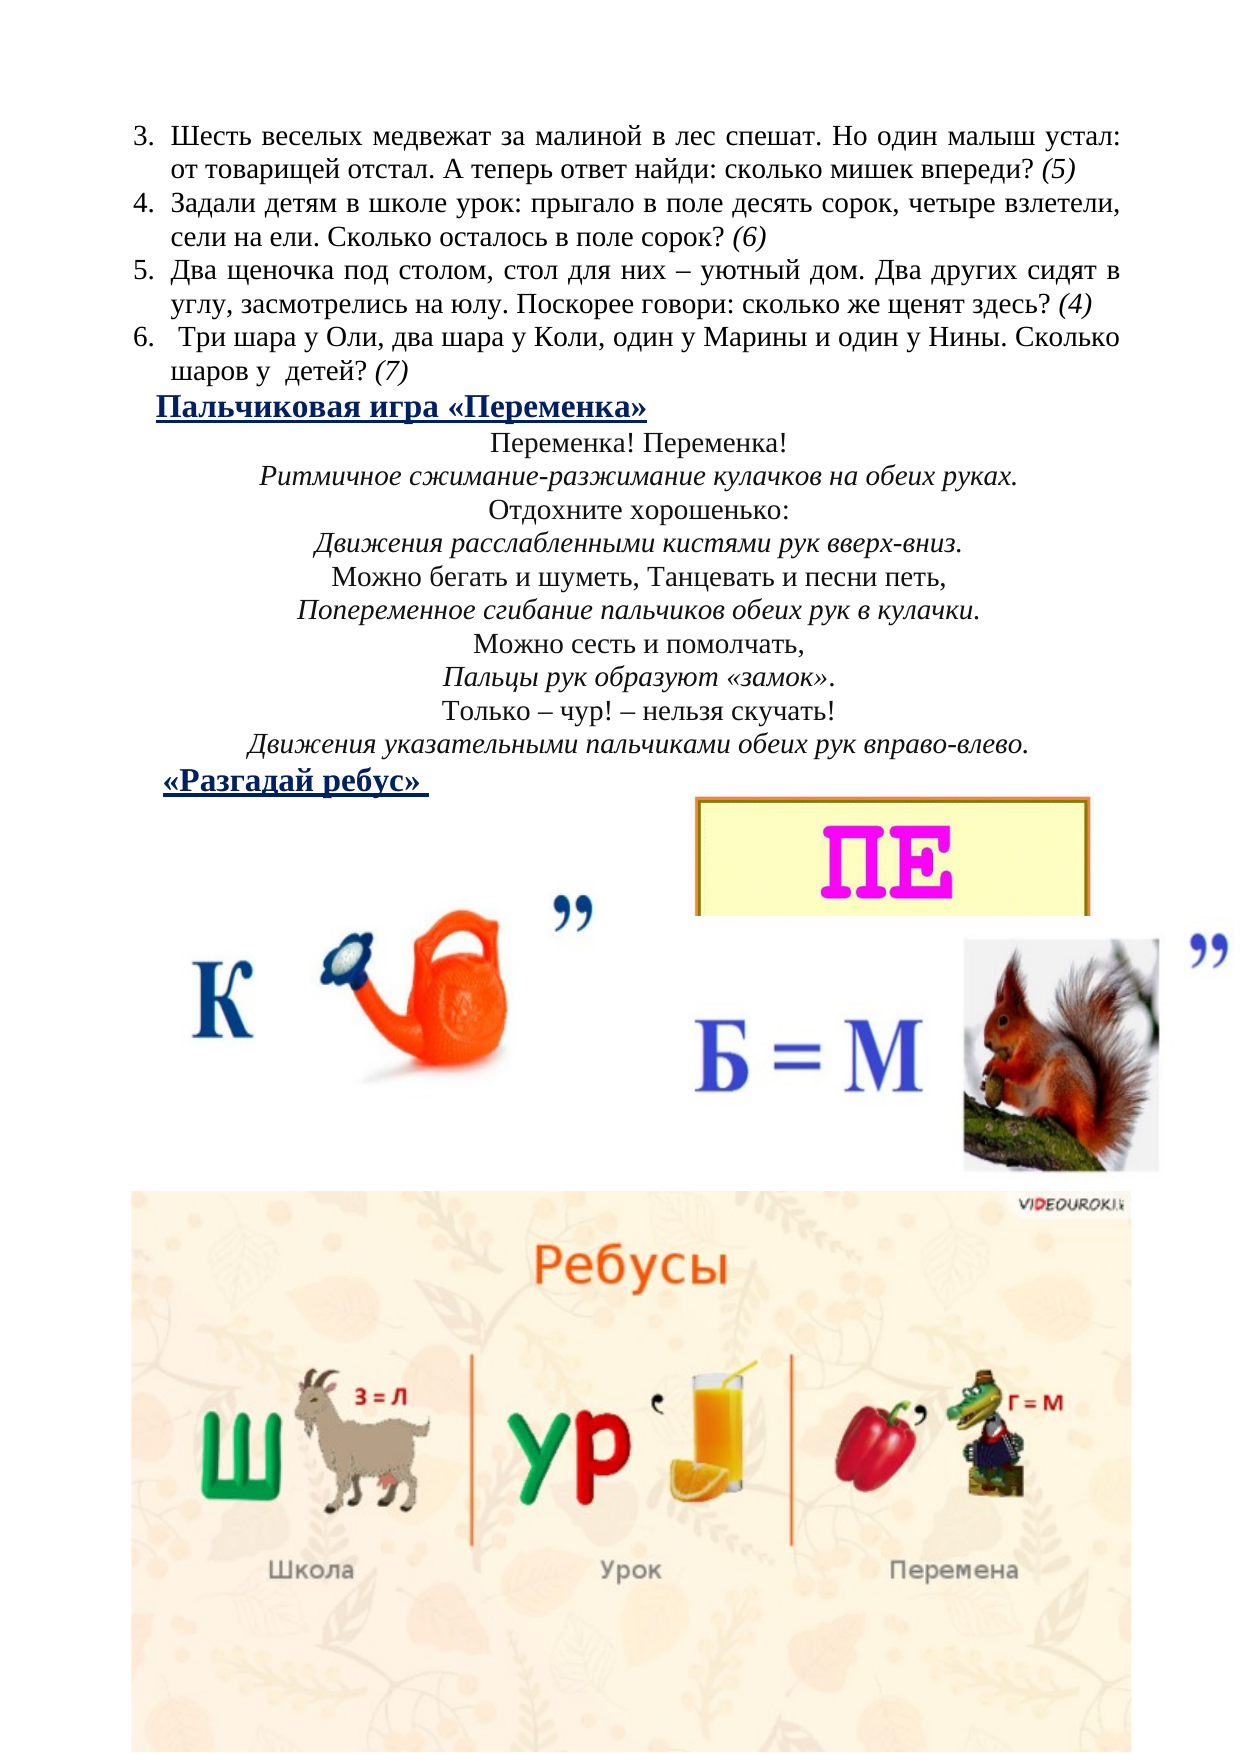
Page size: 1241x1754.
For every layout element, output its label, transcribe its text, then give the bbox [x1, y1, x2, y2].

text Движения указательными пальчиками обеих рук вправо-влево. [118, 727, 1122, 760]
list Три шара у Оли, два шара у Коли, один у Марины и один у Нины. Сколько шаров у детей? (7) [133, 319, 1122, 386]
text Переменка! Переменка! [118, 425, 1122, 458]
text Можно бегать и шуметь, Танцевать и песни петь, [118, 559, 1122, 592]
text Пальцы рук образуют «замок». [118, 659, 1122, 693]
picture [106, 806, 652, 1112]
text Можно сесть и помолчать, [118, 626, 1122, 659]
text Только – чур! – нельзя скучать! [118, 693, 1122, 727]
picture [679, 793, 1240, 1184]
list Шесть веселых медвежат за малиной в лес спешат. Но один малыш устал: от товарищей отстал. А теперь ответ найди: сколько мишек впереди? (5) [133, 118, 1122, 185]
text «Разгадай ребус» [118, 760, 1122, 798]
list Задали детям в школе урок: прыгало в поле десять сорок, четыре взлетели, сели на ели. Сколько осталось в поле сорок? (6) [133, 185, 1122, 252]
list Два щеночка под столом, стол для них – уютный дом. Два других сидят в углу, засмотрелись на юлу. Поскорее говори: сколько же щенят здесь? (4) [133, 252, 1122, 319]
text Пальчиковая игра «Переменка» [118, 386, 1122, 425]
text Ритмичное сжимание-разжимание кулачков на обеих руках. [118, 458, 1122, 492]
picture [131, 1191, 1132, 1751]
text Попеременное сгибание пальчиков обеих рук в кулачки. [118, 592, 1122, 626]
text Движения расслабленными кистями рук вверх-вниз. [118, 525, 1122, 559]
text Отдохните хорошенько: [118, 492, 1122, 525]
